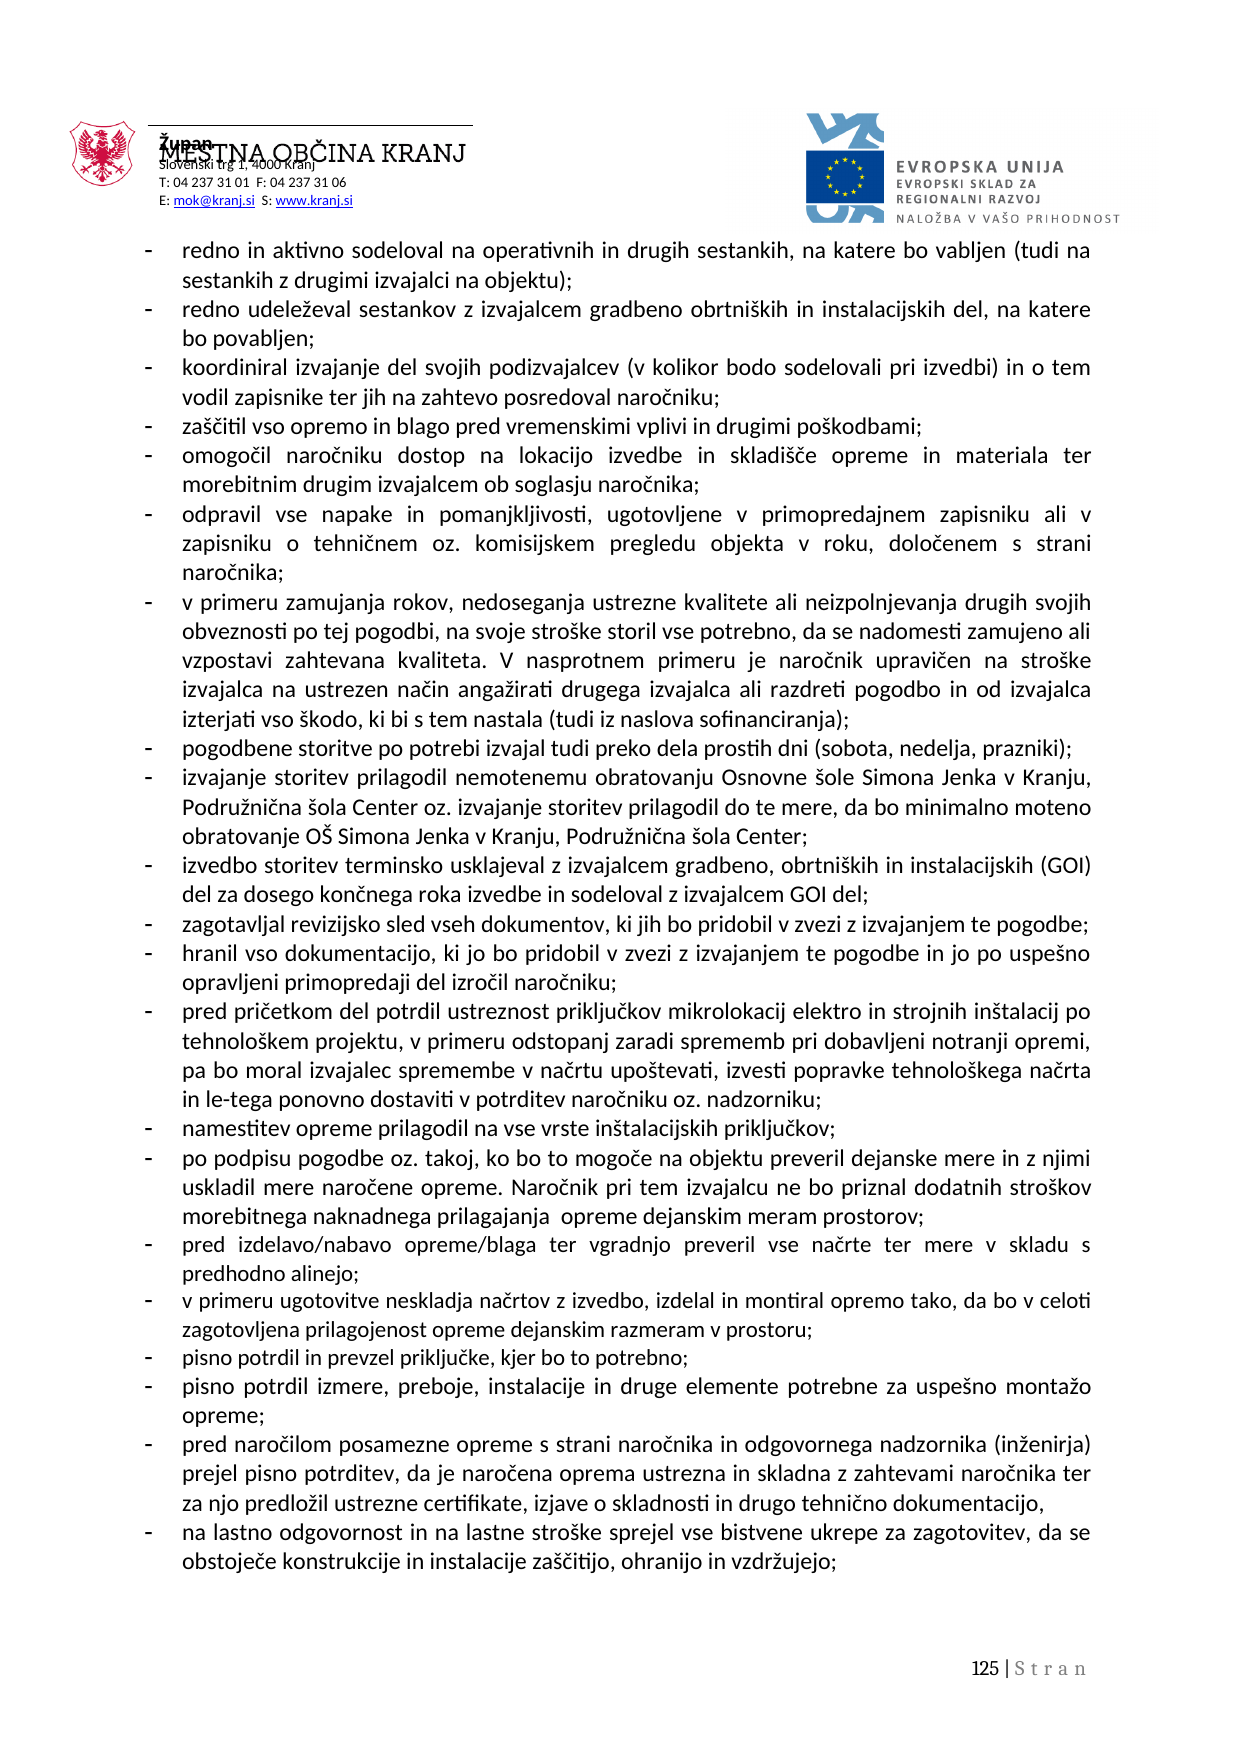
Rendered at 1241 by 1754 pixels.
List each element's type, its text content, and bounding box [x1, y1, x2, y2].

list pogodbene storitve po potrebi izvajal tudi preko dela prostih dni (sobota, nedelja, prazniki); [144, 733, 1092, 762]
list pred naročilom posamezne opreme s strani naročnika in odgovornega nadzornika (inženirja) prejel pisno potrditev, da je naročena oprema ustrezna in skladna z zahtevami naročnika ter za njo predložil ustrezne certifikate, izjave o skladnosti in drugo tehnično dokumentacijo, [144, 1429, 1092, 1517]
list v primeru zamujanja rokov, nedoseganja ustrezne kvalitete ali neizpolnjevanja drugih svojih obveznosti po tej pogodbi, na svoje stroške storil vse potrebno, da se nadomesti zamujeno ali vzpostavi zahtevana kvaliteta. V nasprotnem primeru je naročnik upravičen na stroške izvajalca na ustrezen način angažirati drugega izvajalca ali razdreti pogodbo in od izvajalca izterjati vso škodo, ki bi s tem nastala (tudi iz naslova sofinanciranja); [144, 587, 1092, 733]
list na lastno odgovornost in na lastne stroške sprejel vse bistvene ukrepe za zagotovitev, da se obstoječe konstrukcije in instalacije zaščitijo, ohranijo in vzdržujejo; [144, 1517, 1092, 1576]
list redno udeleževal sestankov z izvajalcem gradbeno obrtniških in instalacijskih del, na katere bo povabljen; [144, 294, 1092, 352]
list pred pričetkom del potrdil ustreznost priključkov mikrolokacij elektro in strojnih inštalacij po tehnološkem projektu, v primeru odstopanj zaradi sprememb pri dobavljeni notranji opremi, pa bo moral izvajalec spremembe v načrtu upoštevati, izvesti popravke tehnološkega načrta in le-tega ponovno dostaviti v potrditev naročniku oz. nadzorniku; [144, 996, 1092, 1113]
list izvajanje storitev prilagodil nemotenemu obratovanju Osnovne šole Simona Jenka v Kranju, Podružnična šola Center oz. izvajanje storitev prilagodil do te mere, da bo minimalno moteno obratovanje OŠ Simona Jenka v Kranju, Podružnična šola Center; [144, 762, 1092, 850]
list redno in aktivno sodeloval na operativnih in drugih sestankih, na katere bo vabljen (tudi na sestankih z drugimi izvajalci na objektu); [144, 235, 1092, 294]
list zaščitil vso opremo in blago pred vremenskimi vplivi in drugimi poškodbami; [144, 411, 1092, 440]
list pred izdelavo/nabavo opreme/blaga ter vgradnjo preveril vse načrte ter mere v skladu s predhodno alinejo; [144, 1231, 1092, 1287]
list pisno potrdil izmere, preboje, instalacije in druge elemente potrebne za uspešno montažo opreme; [144, 1371, 1092, 1429]
list namestitev opreme prilagodil na vse vrste inštalacijskih priključkov; [144, 1113, 1092, 1143]
list koordiniral izvajanje del svojih podizvajalcev (v kolikor bodo sodelovali pri izvedbi) in o tem vodil zapisnike ter jih na zahtevo posredoval naročniku; [144, 352, 1092, 411]
list odpravil vse napake in pomanjkljivosti, ugotovljene v primopredajnem zapisniku ali v zapisniku o tehničnem oz. komisijskem pregledu objekta v roku, določenem s strani naročnika; [144, 499, 1092, 587]
list po podpisu pogodbe oz. takoj, ko bo to mogoče na objektu preveril dejanske mere in z njimi uskladil mere naročene opreme. Naročnik pri tem izvajalcu ne bo priznal dodatnih stroškov morebitnega naknadnega prilagajanja opreme dejanskim meram prostorov; [144, 1143, 1092, 1231]
list hranil vso dokumentacijo, ki jo bo pridobil v zvezi z izvajanjem te pogodbe in jo po uspešno opravljeni primopredaji del izročil naročniku; [144, 938, 1092, 996]
list pisno potrdil in prevzel priključke, kjer bo to potrebno; [144, 1343, 1092, 1371]
list v primeru ugotovitve neskladja načrtov z izvedbo, izdelal in montiral opremo tako, da bo v celoti zagotovljena prilagojenost opreme dejanskim razmeram v prostoru; [144, 1287, 1092, 1343]
picture [725, 108, 1160, 234]
list zagotavljal revizijsko sled vseh dokumentov, ki jih bo pridobil v zvezi z izvajanjem te pogodbe; [144, 909, 1092, 938]
list omogočil naročniku dostop na lokacijo izvedbe in skladišče opreme in materiala ter morebitnim drugim izvajalcem ob soglasju naročnika; [144, 440, 1092, 499]
list izvedbo storitev terminsko usklajeval z izvajalcem gradbeno, obrtniških in instalacijskih (GOI) del za dosego končnega roka izvedbe in sodeloval z izvajalcem GOI del; [144, 850, 1092, 909]
